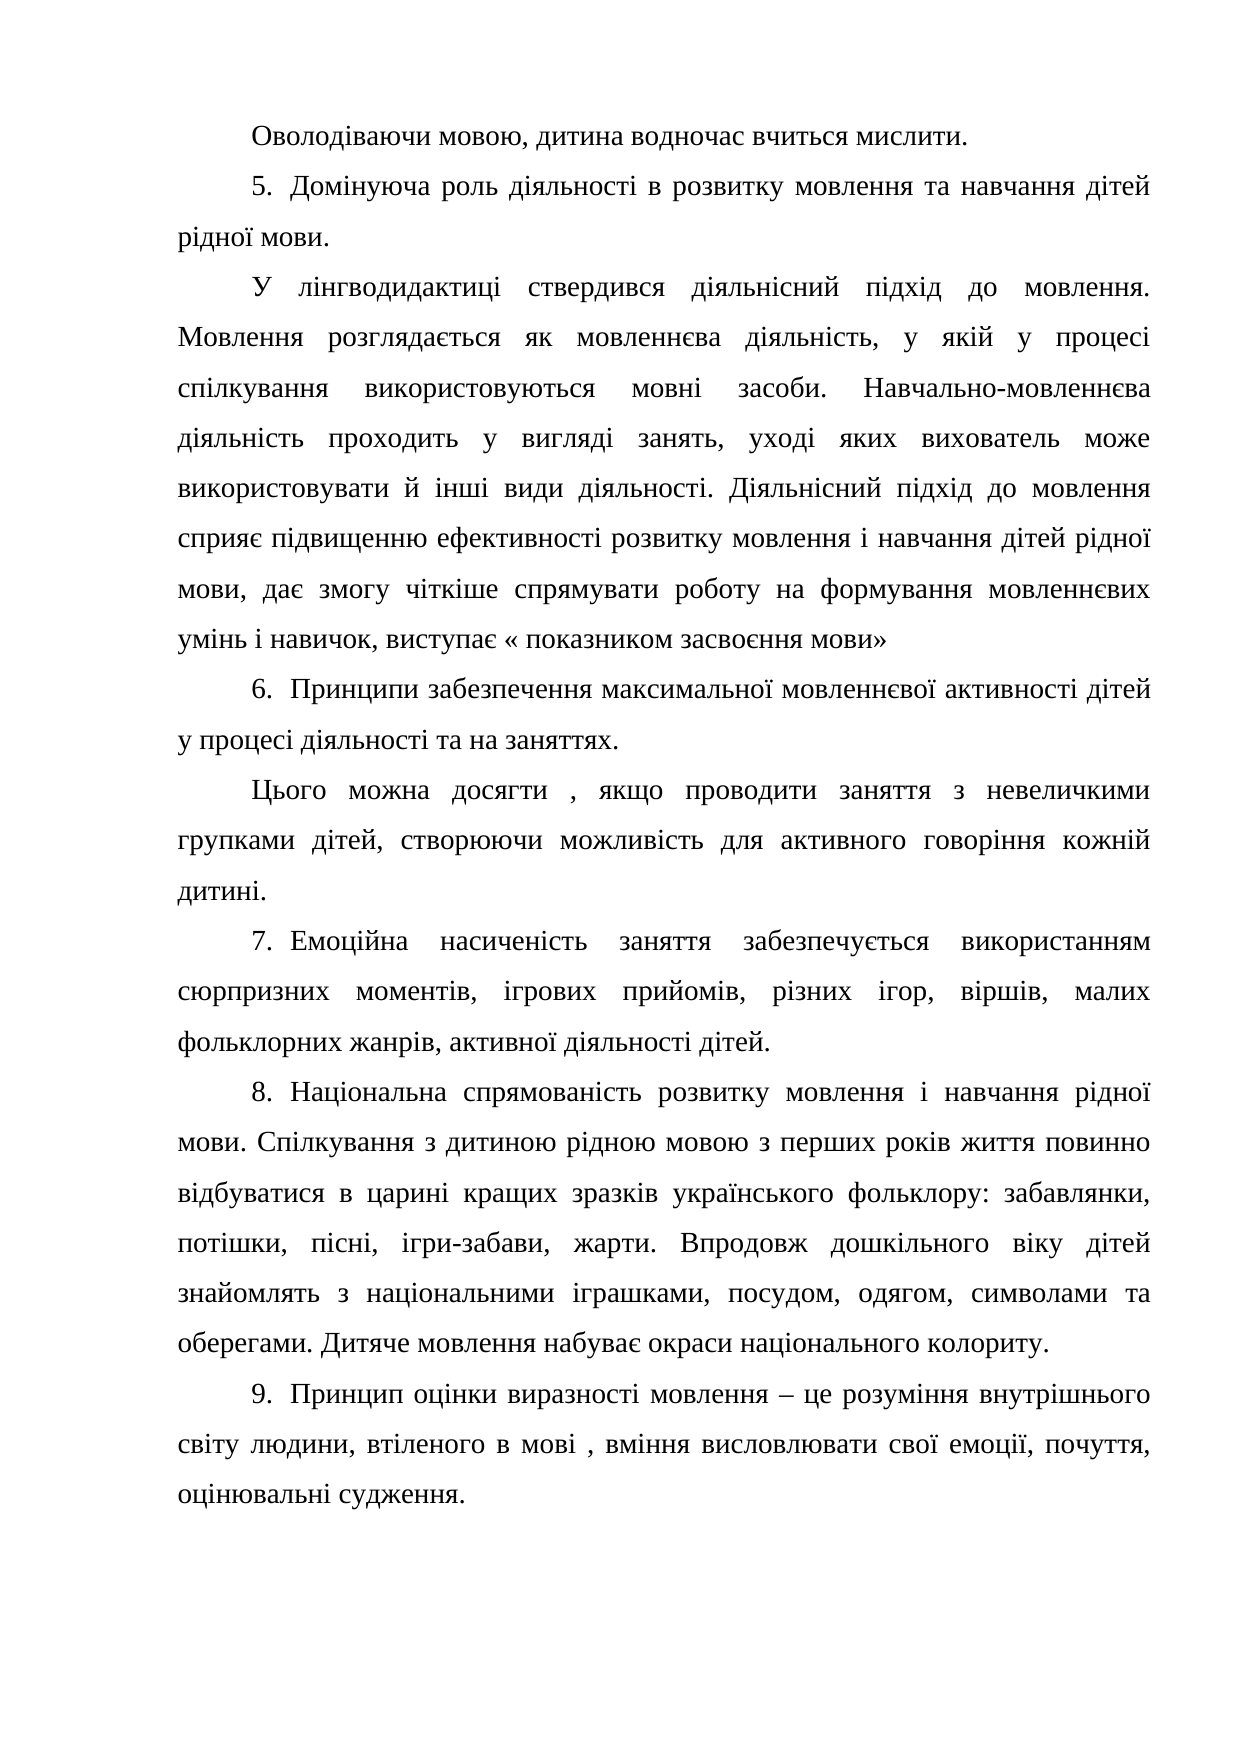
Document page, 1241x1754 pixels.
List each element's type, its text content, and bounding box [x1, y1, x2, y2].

text У лінгводидактиці ствердився діяльнісний підхід до мовлення. Мовлення розглядається як мовленнєва діяльність, у якій у процесі спілкування використовуються мовні засоби. Навчально-мовленнєва діяльність проходить у вигляді занять, уході яких вихователь може використовувати й інші види діяльності. Діяльнісний підхід до мовлення сприяє підвищенню ефективності розвитку мовлення і навчання дітей рідної мови, дає змогу чіткіше спрямувати роботу на формування мовленнєвих умінь і навичок, виступає « показником засвоєння мови» [177, 269, 1152, 655]
list Домінуюча роль діяльності в розвитку мовлення та навчання дітей рідної мови. [177, 168, 1152, 252]
list Принцип оцінки виразності мовлення – це розуміння внутрішнього світу людини, втіленого в мові , вміння висловлювати свої емоції, почуття, оцінювальні судження. [177, 1376, 1152, 1510]
list Національна спрямованість розвитку мовлення і навчання рідної мови. Спілкування з дитиною рідною мовою з перших років життя повинно відбуватися в царині кращих зразків українського фольклору: забавлянки, потішки, пісні, ігри-забави, жарти. Впродовж дошкільного віку дітей знайомлять з національними іграшками, посудом, одягом, символами та оберегами. Дитяче мовлення набуває окраси національного колориту. [177, 1074, 1152, 1359]
text Оволодіваючи мовою, дитина водночас вчиться мислити. [177, 118, 1152, 152]
text Цього можна досягти , якщо проводити заняття з невеличкими групками дітей, створюючи можливість для активного говоріння кожній дитині. [177, 772, 1152, 906]
list Принципи забезпечення максимальної мовленнєвої активності дітей у процесі діяльності та на заняттях. [177, 672, 1152, 755]
list Емоційна насиченість заняття забезпечується використанням сюрпризних моментів, ігрових прийомів, різних ігор, віршів, малих фольклорних жанрів, активної діяльності дітей. [177, 923, 1152, 1057]
